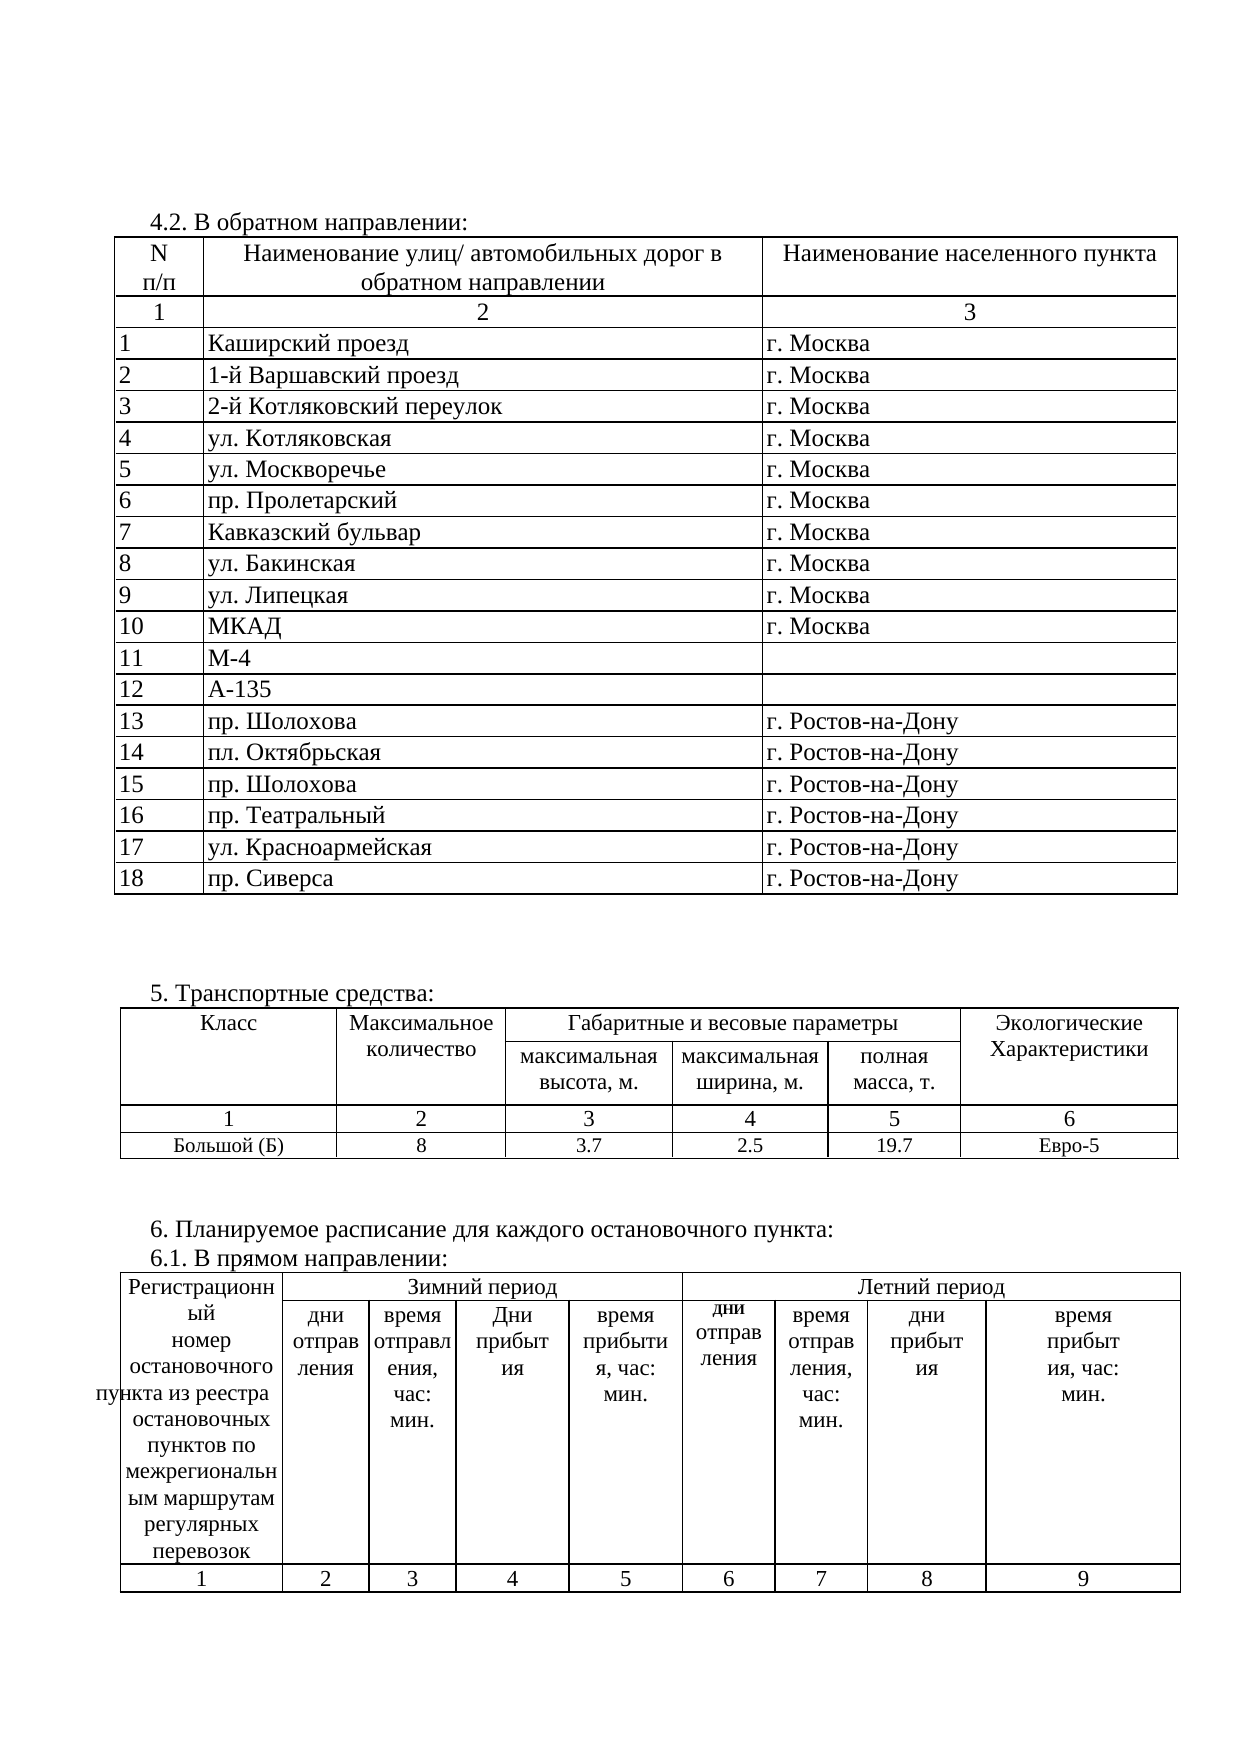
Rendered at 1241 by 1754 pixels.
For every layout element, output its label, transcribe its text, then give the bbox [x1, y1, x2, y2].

table_cell пр. Пролетарский [204, 486, 762, 516]
table_cell ул. Бакинская [204, 549, 762, 578]
table_header Наименование населенного пункта [763, 238, 1177, 295]
table_cell 2-й Котляковский переулок [204, 391, 762, 421]
table_cell 9 [115, 580, 203, 610]
table_cell 16 [115, 800, 203, 830]
table_cell 18 [115, 863, 203, 893]
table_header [121, 1273, 282, 1563]
text 5. Транспортные средства: [150, 978, 1090, 1007]
table_cell дни прибыт ия [868, 1301, 985, 1563]
table_cell 5 [570, 1565, 682, 1591]
table_cell М-4 [204, 643, 762, 673]
table_cell г. Ростов-на-Дону [763, 799, 1177, 830]
table_cell 12 [115, 674, 203, 704]
table_cell 19.7 [829, 1133, 960, 1157]
table_header Наименование улиц/ автомобильных дорог в обратном направлении [204, 238, 762, 295]
table_cell 1-й Варшавский проезд [204, 360, 762, 390]
table_header Экологические Характеристики [961, 1009, 1177, 1104]
table_cell 2.5 [673, 1133, 827, 1157]
table_cell 3 [506, 1106, 672, 1132]
table_header Класс [121, 1009, 336, 1104]
table_cell пр. Сиверса [204, 863, 762, 893]
table_cell г. Москва [763, 390, 1177, 421]
table_cell г. Ростов-на-Дону [763, 736, 1177, 767]
table_cell время прибыти я, час: мин. [570, 1301, 682, 1563]
table_cell г. Москва [763, 484, 1177, 516]
table_cell г. Ростов-на-Дону [763, 830, 1177, 862]
table_cell пл. Октябрьская [204, 737, 762, 767]
table_cell 7 [776, 1565, 867, 1591]
table_cell 8 [115, 548, 203, 578]
table_cell 1 [121, 1106, 336, 1132]
table_cell время отправл ения, час: мин. [370, 1301, 455, 1563]
table_cell 4 [673, 1106, 827, 1132]
table_cell 8 [868, 1565, 985, 1591]
table_cell г. Москва [763, 547, 1177, 578]
table_cell 5 [829, 1106, 960, 1132]
table_cell г. Москва [763, 421, 1177, 453]
table_cell ул. Липецкая [204, 580, 762, 610]
table_cell 6 [961, 1106, 1177, 1132]
table_cell [763, 641, 1177, 673]
table_cell г. Москва [763, 610, 1177, 641]
table_cell 4 [457, 1565, 568, 1591]
table_cell г. Москва [763, 579, 1177, 610]
table_cell г. Ростов-на-Дону [763, 704, 1177, 736]
table_cell 2 [115, 359, 203, 390]
table_cell МКАД [204, 612, 762, 641]
text 6. Планируемое расписание для каждого остановочного пункта: [150, 1214, 1090, 1243]
table_cell пр. Театральный [204, 800, 762, 830]
table_cell Кавказский бульвар [204, 517, 762, 547]
table_cell г. Москва [763, 516, 1177, 547]
table_cell 17 [115, 831, 203, 862]
table_header Максимальное количество [337, 1009, 505, 1104]
table_cell 1 [121, 1565, 282, 1591]
table_cell 10 [115, 611, 203, 641]
table_cell время прибыт ия, час: мин. [987, 1301, 1180, 1563]
table_cell ДНИ отправ ления [683, 1301, 774, 1563]
table_cell 13 [115, 705, 203, 736]
table_header Зимний период [283, 1273, 682, 1299]
table_cell 11 [115, 643, 203, 673]
table_header N п/п [115, 238, 203, 295]
table_cell Евро-5 [961, 1133, 1177, 1157]
text 6.1. В прямом направлении: [150, 1243, 1090, 1272]
table_cell 6 [115, 485, 203, 516]
table_cell ул. Москворечье [204, 454, 762, 484]
table_cell 4 [115, 422, 203, 453]
table_cell дни отправ ления [283, 1301, 368, 1563]
table_cell г. Москва [763, 453, 1177, 484]
table_cell ул. Котляковская [204, 423, 762, 453]
table_cell максимальная высота, м. [506, 1042, 672, 1104]
table_cell А-135 [204, 675, 762, 704]
table_cell 14 [115, 737, 203, 767]
table_cell [763, 673, 1177, 704]
table_cell 3 [370, 1565, 455, 1591]
table_cell 3 [763, 295, 1177, 327]
table_cell максимальная ширина, м. [673, 1042, 827, 1104]
table_cell 3.7 [506, 1133, 672, 1157]
table_cell 6 [683, 1565, 774, 1591]
table_cell Дни прибыт ия [457, 1301, 568, 1563]
text 4.2. В обратном направлении: [150, 207, 1090, 236]
table_cell полная масса, т. [829, 1042, 960, 1104]
table_cell время отправ ления, час: мин. [776, 1301, 867, 1563]
table_cell пр. Шолохова [204, 706, 762, 736]
table_cell Каширский проезд [204, 328, 762, 358]
table_header Габаритные и весовые параметры [506, 1009, 960, 1041]
table_cell г. Москва [763, 358, 1177, 390]
table_cell 1 [115, 296, 203, 327]
table_cell г. Ростов-на-Дону [763, 767, 1177, 799]
table_cell 5 [115, 454, 203, 484]
table_cell г. Москва [763, 327, 1177, 358]
table_header Летний период [683, 1273, 1180, 1299]
table_cell 7 [115, 517, 203, 547]
table_cell 3 [115, 391, 203, 421]
table_cell 8 [337, 1133, 505, 1157]
table_cell 9 [987, 1565, 1180, 1591]
table_cell пр. Шолохова [204, 769, 762, 799]
table_cell 2 [204, 297, 762, 327]
table_cell 1 [115, 328, 203, 358]
table_cell 15 [115, 768, 203, 799]
table_cell г. Ростов-на-Дону [763, 862, 1177, 893]
table_cell 2 [283, 1565, 368, 1591]
table_cell ул. Красноармейская [204, 832, 762, 862]
table_cell Большой (Б) [121, 1133, 336, 1157]
table_cell 2 [337, 1106, 505, 1132]
